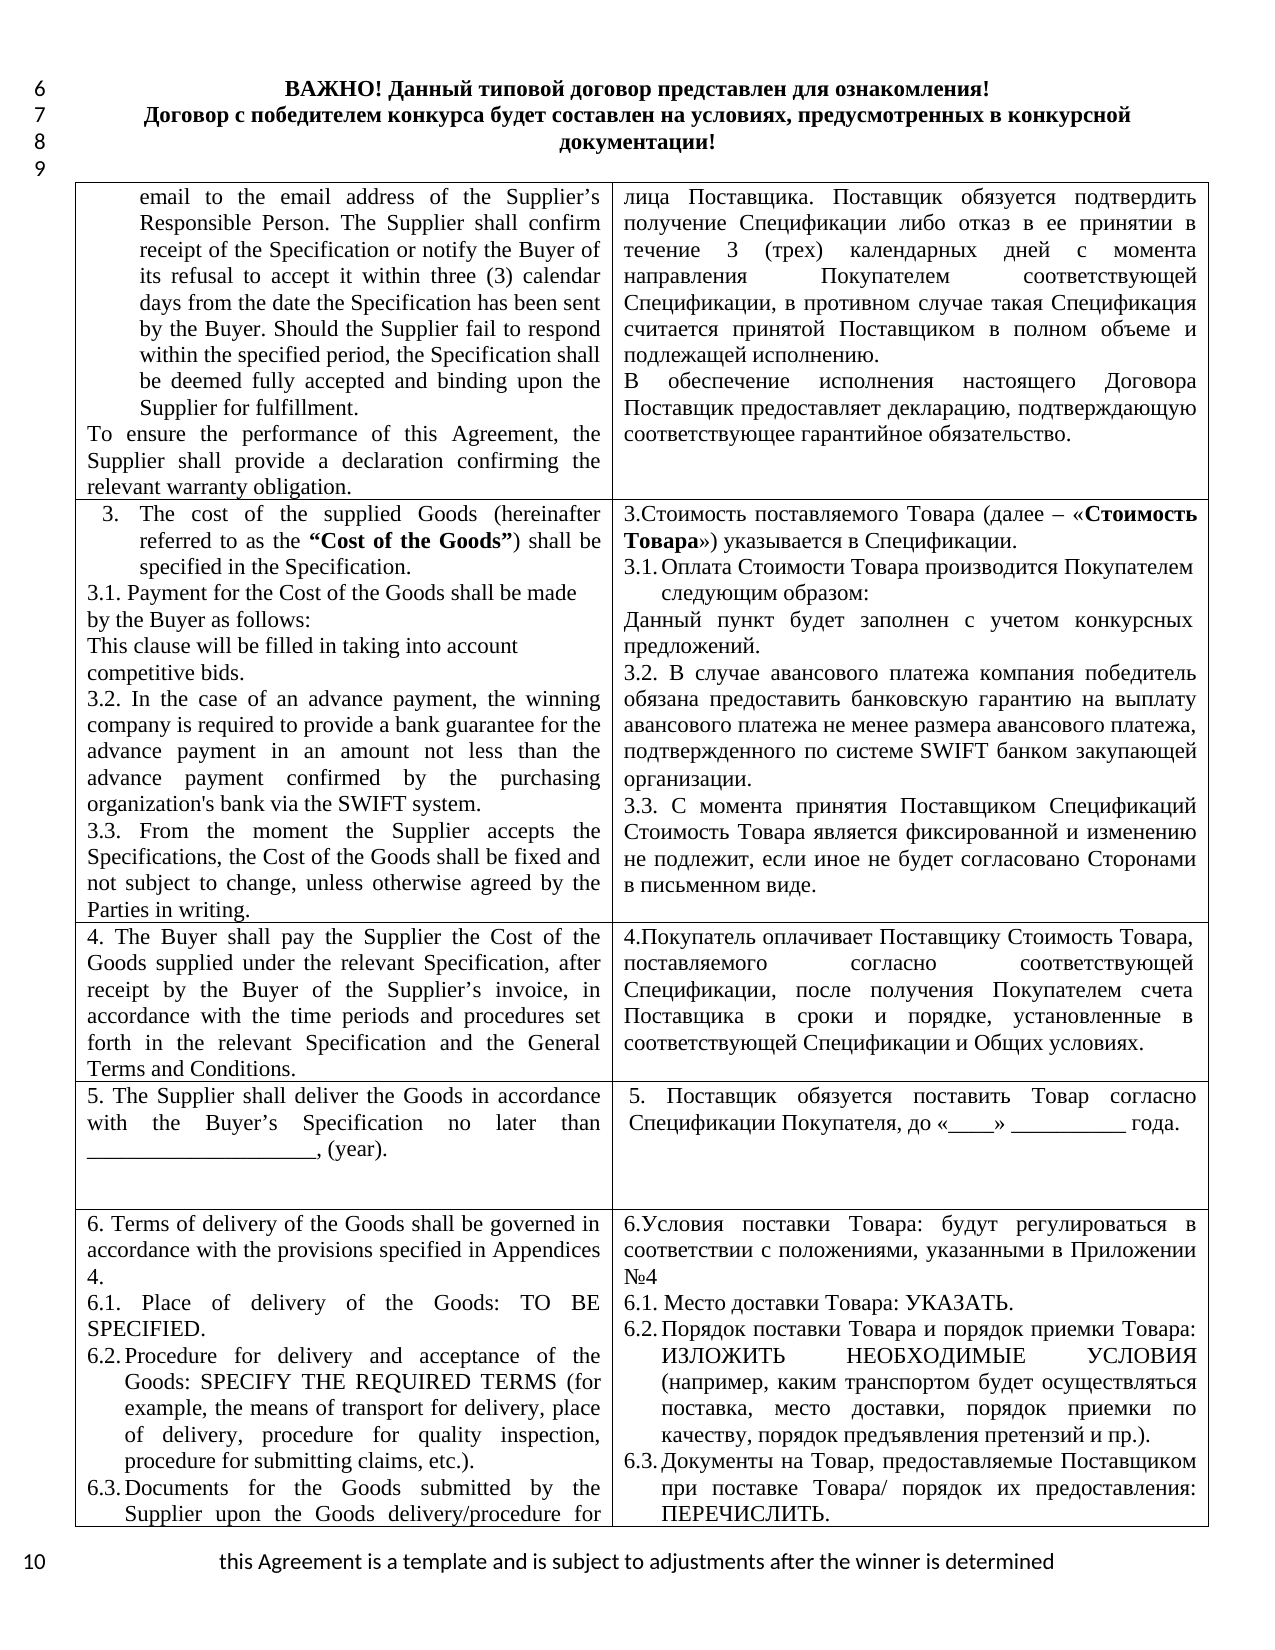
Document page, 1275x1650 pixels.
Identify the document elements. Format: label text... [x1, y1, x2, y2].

table_cell 3.Стоимость поставляемого Товара (далее – «Стоимость Товара») указывается в Спецификации. Оплата Стоимости Товара производится Покупателем следующим образом: Данный пункт будет заполнен с учетом конкурсных предложений. 3.2. В случае авансового платежа компания победитель обязана предоставить банковскую гарантию на выплату авансового платежа не менее размера авансового платежа, подтвержденного по системе SWIFT банком закупающей организации. 3.3. С момента принятия Поставщиком Спецификаций Стоимость Товара является фиксированной и изменению не подлежит, если иное не будет согласовано Сторонами в письменном виде. [613, 500, 1208, 922]
table_cell 5. Поставщик обязуется поставить Товар согласно Спецификации Покупателя, до «____» __________ года. [613, 1082, 1208, 1209]
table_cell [76, 1210, 612, 1526]
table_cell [613, 1210, 1208, 1526]
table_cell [76, 183, 612, 499]
table_cell 4. The Buyer shall pay the Supplier the Cost of the Goods supplied under the relevant Specification, after receipt by the Buyer of the Supplier’s invoice, in accordance with the time periods and procedures set forth in the relevant Specification and the General Terms and Conditions. [76, 923, 612, 1081]
table_cell 4.Покупатель оплачивает Поставщику Стоимость Товара, поставляемого согласно соответствующей Спецификации, после получения Покупателем счета Поставщика в сроки и порядке, установленные в соответствующей Спецификации и Общих условиях. [613, 923, 1208, 1081]
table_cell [613, 183, 1208, 499]
table_cell The cost of the supplied Goods (hereinafter referred to as the “Cost of the Goods”) shall be specified in the Specification. 3.1. Payment for the Cost of the Goods shall be made by the Buyer as follows: This clause will be filled in taking into account competitive bids. 3.2. In the case of an advance payment, the winning company is required to provide a bank guarantee for the advance payment in an amount not less than the advance payment confirmed by the purchasing organization's bank via the SWIFT system. 3.3. From the moment the Supplier accepts the Specifications, the Cost of the Goods shall be fixed and not subject to change, unless otherwise agreed by the Parties in writing. [76, 500, 612, 922]
table_cell 5. The Supplier shall deliver the Goods in accordance with the Buyer’s Specification no later than ____________________, (year). [76, 1082, 612, 1209]
